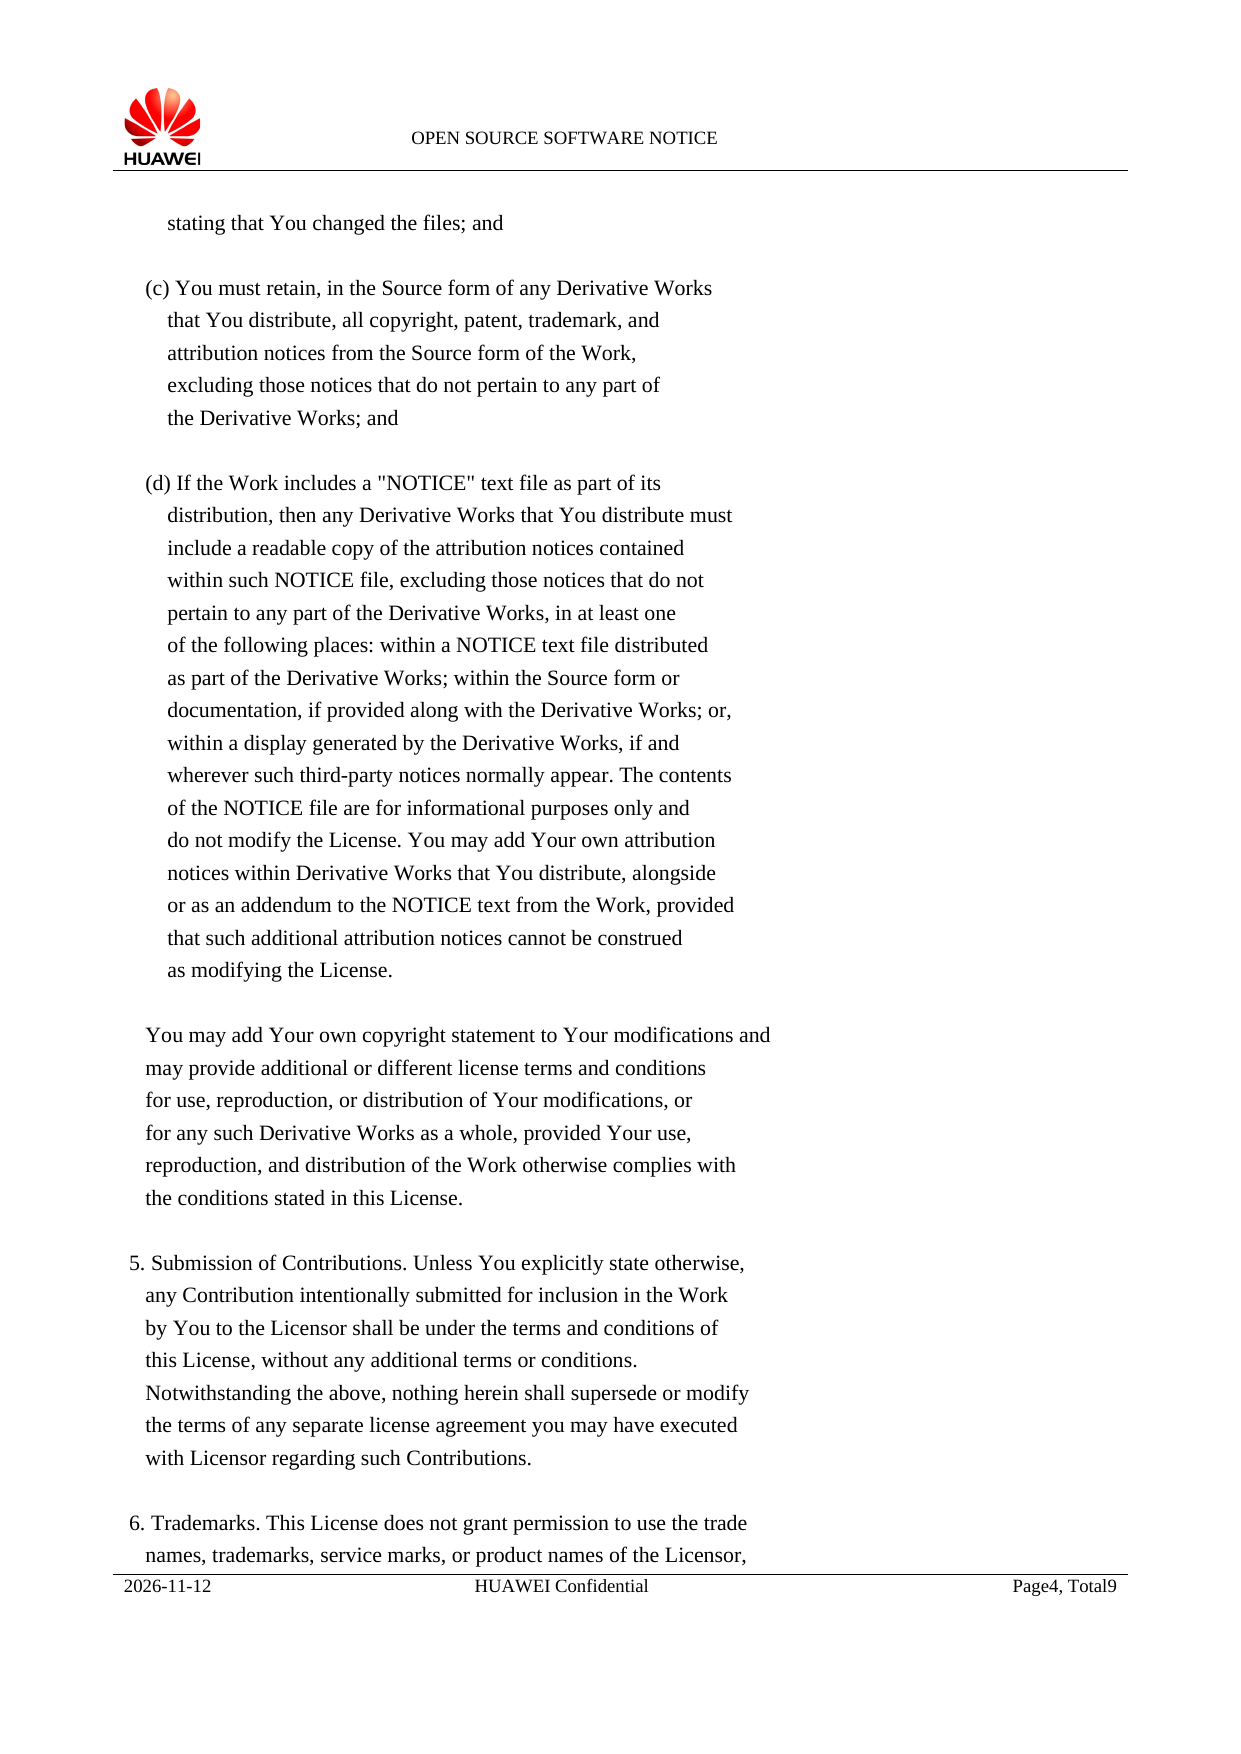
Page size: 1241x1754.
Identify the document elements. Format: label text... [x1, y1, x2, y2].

picture [124, 88, 201, 165]
